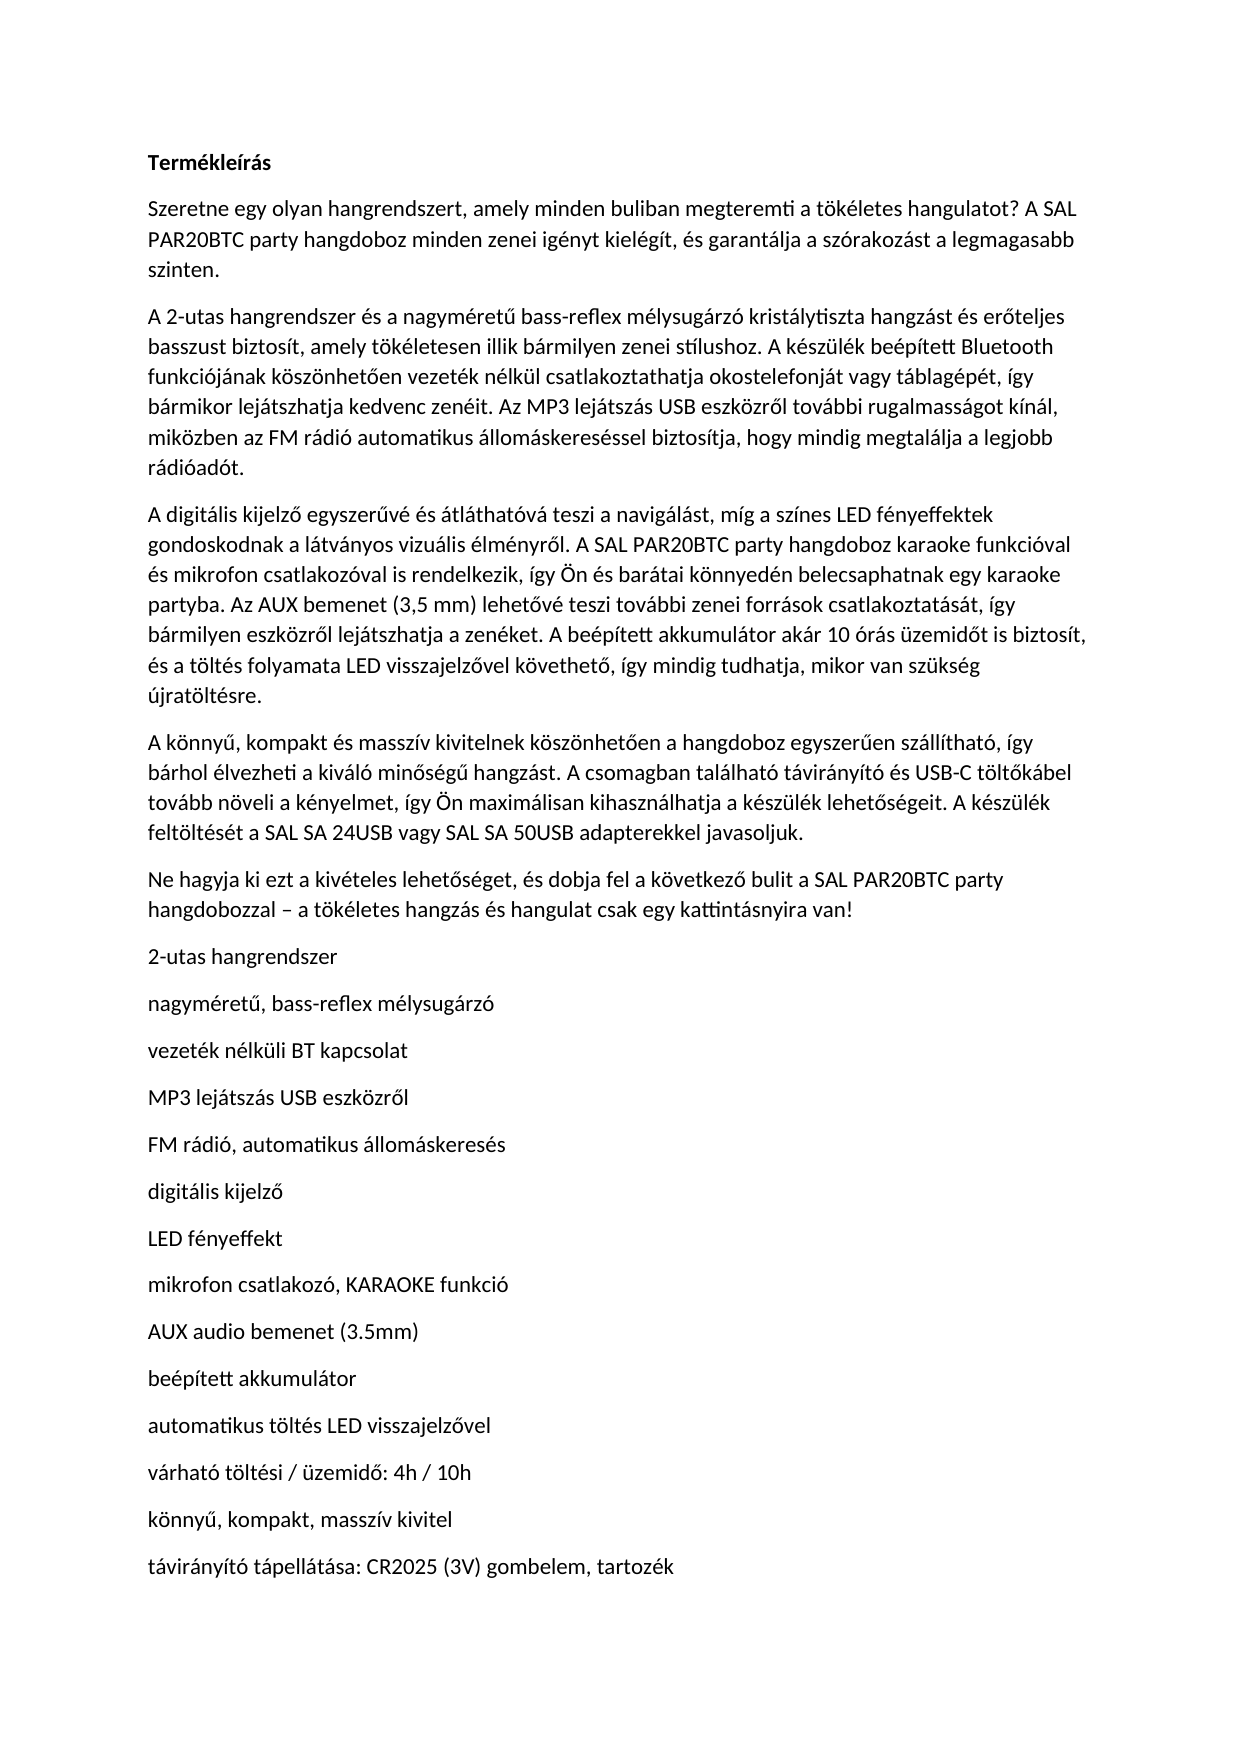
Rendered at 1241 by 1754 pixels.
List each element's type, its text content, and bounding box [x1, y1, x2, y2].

text digitális kijelző [148, 1177, 1093, 1205]
text távirányító tápellátása: CR2025 (3V) gombelem, tartozék [148, 1552, 1093, 1580]
text MP3 lejátszás USB eszközről [148, 1083, 1093, 1111]
text A digitális kijelző egyszerűvé és átláthatóvá teszi a navigálást, míg a színes LED fényeffektek gondoskodnak a látványos vizuális élményről. A SAL PAR20BTC party hangdoboz karaoke funkcióval és mikrofon csatlakozóval is rendelkezik, így Ön és barátai könnyedén belecsaphatnak egy karaoke partyba. Az AUX bemenet (3,5 mm) lehetővé teszi további zenei források csatlakoztatását, így bármilyen eszközről lejátszhatja a zenéket. A beépített akkumulátor akár 10 órás üzemidőt is biztosít, és a töltés folyamata LED visszajelzővel követhető, így mindig tudhatja, mikor van szükség újratöltésre. [148, 500, 1093, 709]
text mikrofon csatlakozó, KARAOKE funkció [148, 1271, 1093, 1298]
text A 2-utas hangrendszer és a nagyméretű bass-reflex mélysugárzó kristálytiszta hangzást és erőteljes basszust biztosít, amely tökéletesen illik bármilyen zenei stílushoz. A készülék beépített Bluetooth funkciójának köszönhetően vezeték nélkül csatlakoztathatja okostelefonját vagy táblagépét, így bármikor lejátszhatja kedvenc zenéit. Az MP3 lejátszás USB eszközről további rugalmasságot kínál, miközben az FM rádió automatikus állomáskereséssel biztosítja, hogy mindig megtalálja a legjobb rádióadót. [148, 302, 1093, 481]
text A könnyű, kompakt és masszív kivitelnek köszönhetően a hangdoboz egyszerűen szállítható, így bárhol élvezheti a kiváló minőségű hangzást. A csomagban található távirányító és USB-C töltőkábel tovább növeli a kényelmet, így Ön maximálisan kihasználhatja a készülék lehetőségeit. A készülék feltöltését a SAL SA 24USB vagy SAL SA 50USB adapterekkel javasoljuk. [148, 728, 1093, 846]
text Termékleírás [148, 148, 1093, 176]
text vezeték nélküli BT kapcsolat [148, 1036, 1093, 1064]
text könnyű, kompakt, masszív kivitel [148, 1505, 1093, 1533]
text Ne hagyja ki ezt a kivételes lehetőséget, és dobja fel a következő bulit a SAL PAR20BTC party hangdobozzal – a tökéletes hangzás és hangulat csak egy kattintásnyira van! [148, 865, 1093, 923]
text nagyméretű, bass-reflex mélysugárzó [148, 989, 1093, 1017]
text AUX audio bemenet (3.5mm) [148, 1317, 1093, 1345]
text 2-utas hangrendszer [148, 942, 1093, 970]
text Szeretne egy olyan hangrendszert, amely minden buliban megteremti a tökéletes hangulatot? A SAL PAR20BTC party hangdoboz minden zenei igényt kielégít, és garantálja a szórakozást a legmagasabb szinten. [148, 194, 1093, 283]
text várható töltési / üzemidő: 4h / 10h [148, 1458, 1093, 1486]
text automatikus töltés LED visszajelzővel [148, 1411, 1093, 1439]
text beépített akkumulátor [148, 1364, 1093, 1392]
text LED fényeffekt [148, 1224, 1093, 1252]
text FM rádió, automatikus állomáskeresés [148, 1130, 1093, 1158]
